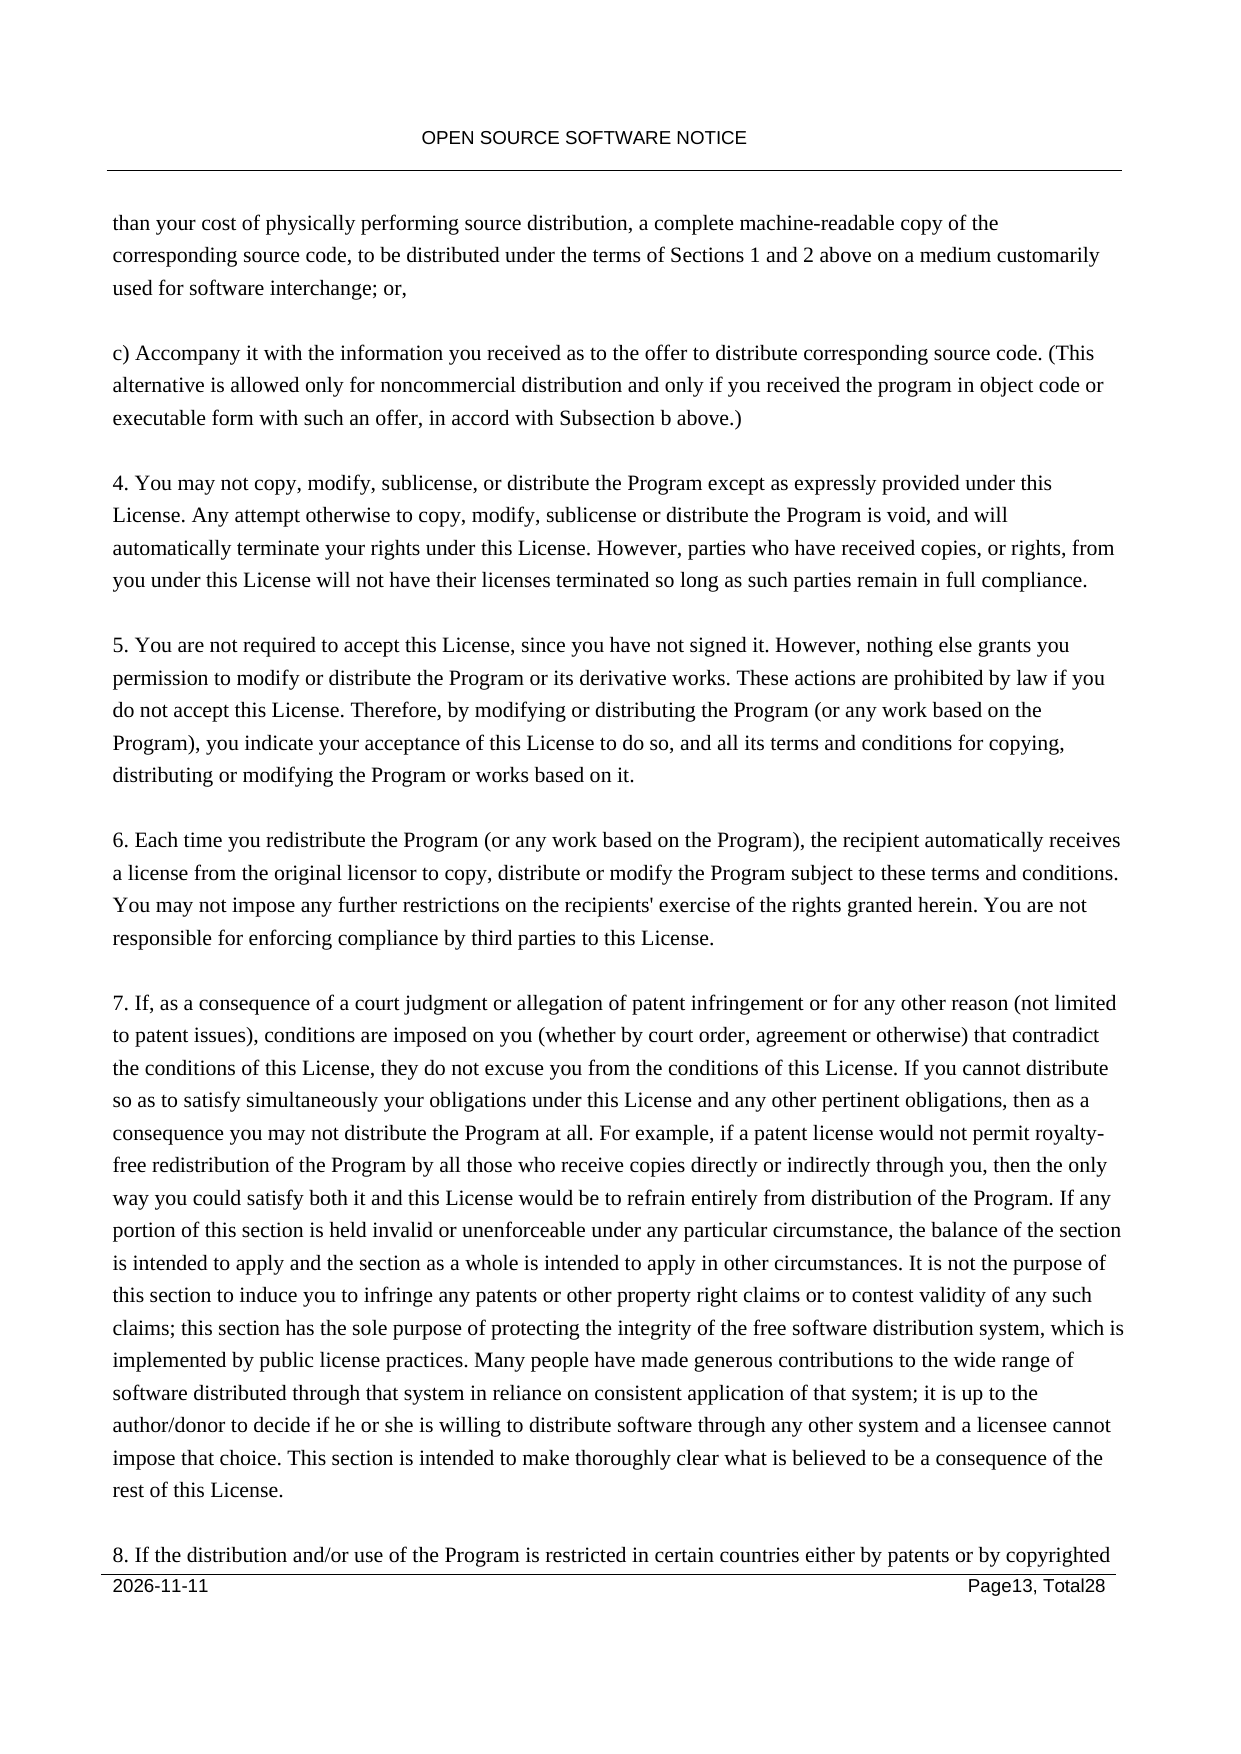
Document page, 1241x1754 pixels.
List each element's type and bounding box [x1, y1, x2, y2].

text [112, 206, 1128, 1571]
